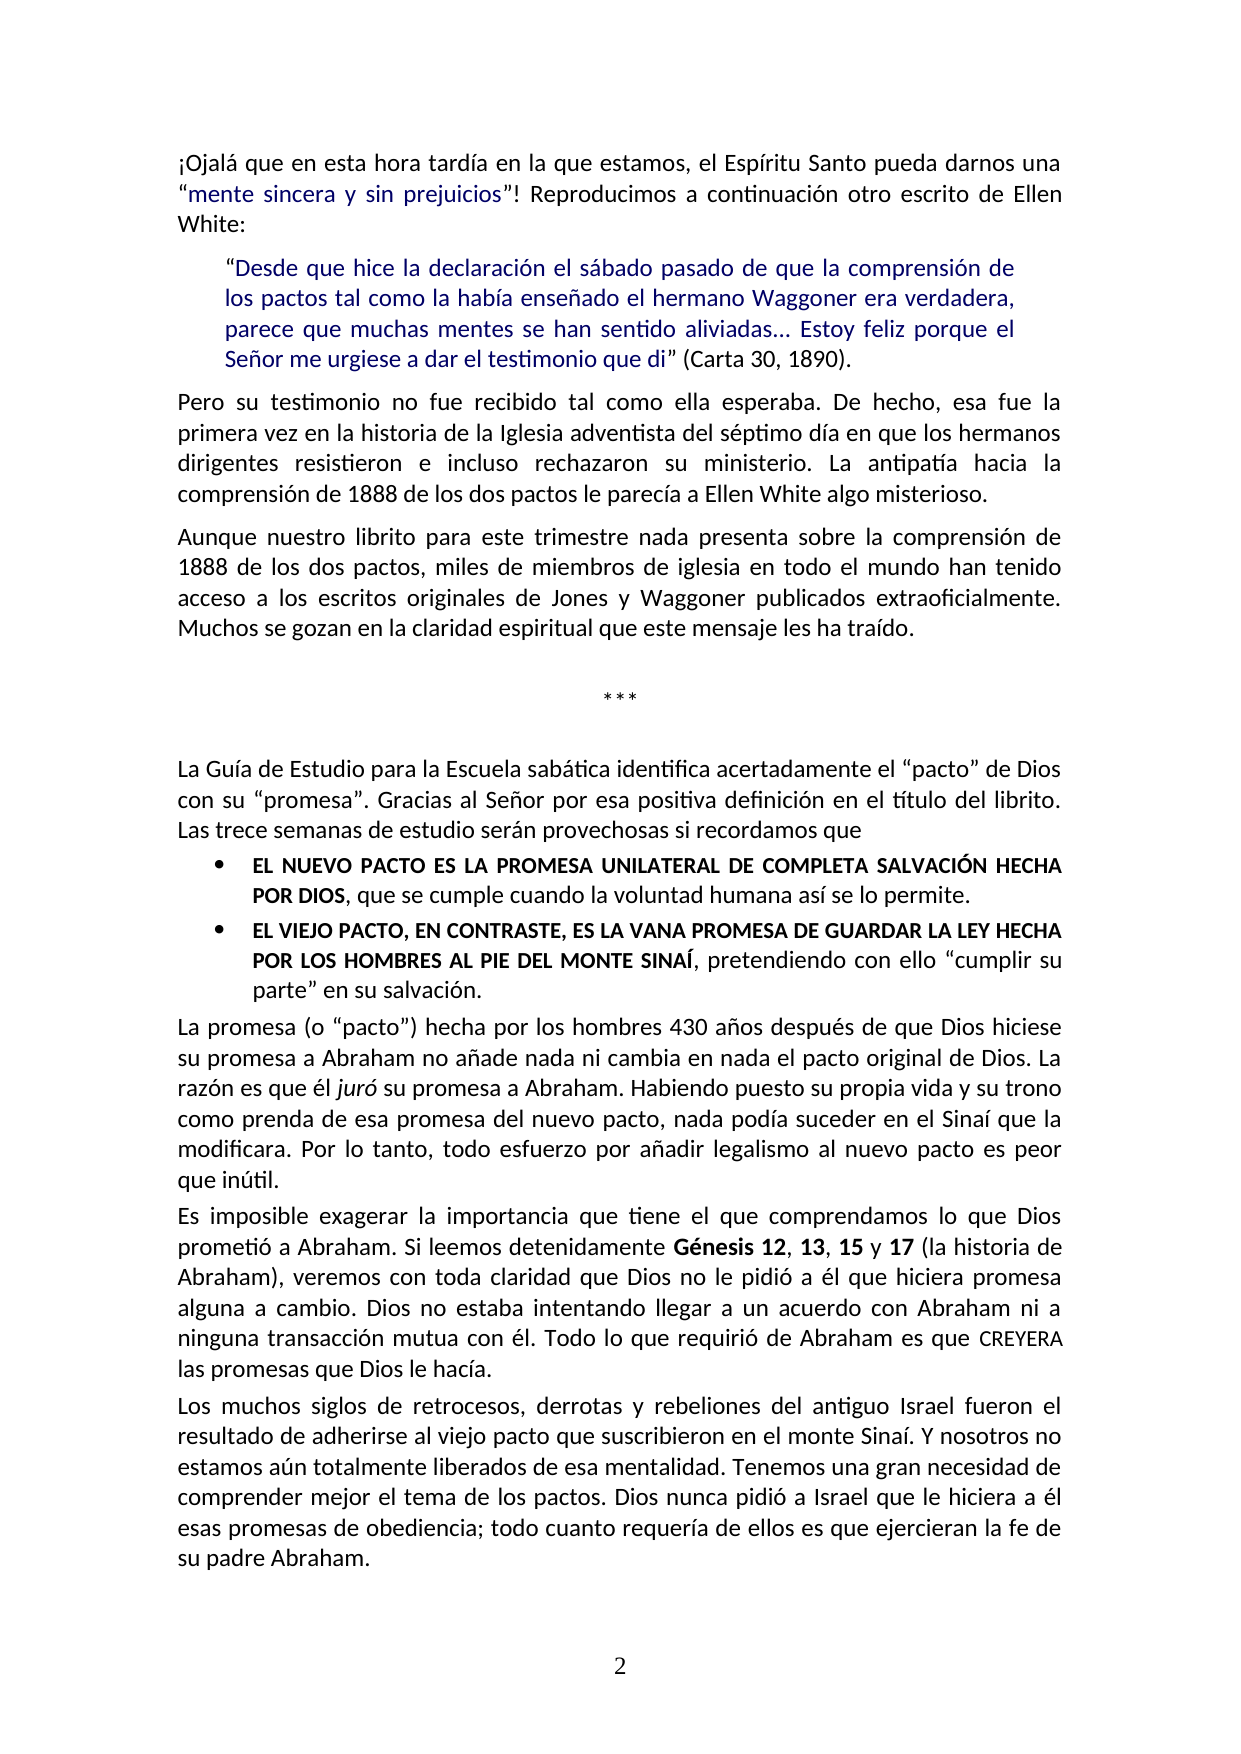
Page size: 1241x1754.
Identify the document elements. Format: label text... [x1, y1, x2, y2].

text ¡Ojalá que en esta hora tardía en la que estamos, el Espíritu Santo pueda darnos una “mente sincera y sin prejuicios”! Reproducimos a continuación otro escrito de Ellen White: [177, 148, 1063, 239]
text Es imposible exagerar la importancia que tiene el que comprendamos lo que Dios prometió a Abraham. Si leemos detenidamente Génesis 12, 13, 15 y 17 (la historia de Abraham), veremos con toda claridad que Dios no le pidió a él que hiciera promesa alguna a cambio. Dios no estaba intentando llegar a un acuerdo con Abraham ni a ninguna transacción mutua con él. Todo lo que requirió de Abraham es que CREYERA las promesas que Dios le hacía. [177, 1201, 1063, 1384]
text Los muchos siglos de retrocesos, derrotas y rebeliones del antiguo Israel fueron el resultado de adherirse al viejo pacto que suscribieron en el monte Sinaí. Y nosotros no estamos aún totalmente liberados de esa mentalidad. Tenemos una gran necesidad de comprender mejor el tema de los pactos. Dios nunca pidió a Israel que le hiciera a él esas promesas de obediencia; todo cuanto requería de ellos es que ejercieran la fe de su padre Abraham. [177, 1390, 1063, 1573]
text Pero su testimonio no fue recibido tal como ella esperaba. De hecho, esa fue la primera vez en la historia de la Iglesia adventista del séptimo día en que los hermanos dirigentes resistieron e incluso rechazaron su ministerio. La antipatía hacia la comprensión de 1888 de los dos pactos le parecía a Ellen White algo misterioso. [177, 386, 1063, 508]
text “Desde que hice la declaración el sábado pasado de que la comprensión de los pactos tal como la había enseñado el hermano Waggoner era verdadera, parece que muchas mentes se han sentido aliviadas... Estoy feliz porque el Señor me urgiese a dar el testimonio que di” (Carta 30, 1890). [224, 252, 1016, 374]
text *** [177, 686, 1063, 716]
list EL VIEJO PACTO, EN CONTRASTE, ES LA VANA PROMESA DE GUARDAR LA LEY HECHA POR LOS HOMBRES AL PIE DEL MONTE SINAÍ, pretendiendo con ello “cumplir su parte” en su salvación. [215, 916, 1063, 1005]
text Aunque nuestro librito para este trimestre nada presenta sobre la comprensión de 1888 de los dos pactos, miles de miembros de iglesia en todo el mundo han tenido acceso a los escritos originales de Jones y Waggoner publicados extraoficialmente. Muchos se gozan en la claridad espiritual que este mensaje les ha traído. [177, 521, 1063, 643]
list EL NUEVO PACTO ES LA PROMESA UNILATERAL DE COMPLETA SALVACIÓN HECHA POR DIOS, que se cumple cuando la voluntad humana así se lo permite. [215, 851, 1063, 909]
text La promesa (o “pacto”) hecha por los hombres 430 años después de que Dios hiciese su promesa a Abraham no añade nada ni cambia en nada el pacto original de Dios. La razón es que él juró su promesa a Abraham. Habiendo puesto su propia vida y su trono como prenda de esa promesa del nuevo pacto, nada podía suceder en el Sinaí que la modificara. Por lo tanto, todo esfuerzo por añadir legalismo al nuevo pacto es peor que inútil. [177, 1011, 1063, 1194]
text La Guía de Estudio para la Escuela sabática identifica acertadamente el “pacto” de Dios con su “promesa”. Gracias al Señor por esa positiva definición en el título del librito. Las trece semanas de estudio serán provechosas si recordamos que [177, 753, 1063, 845]
